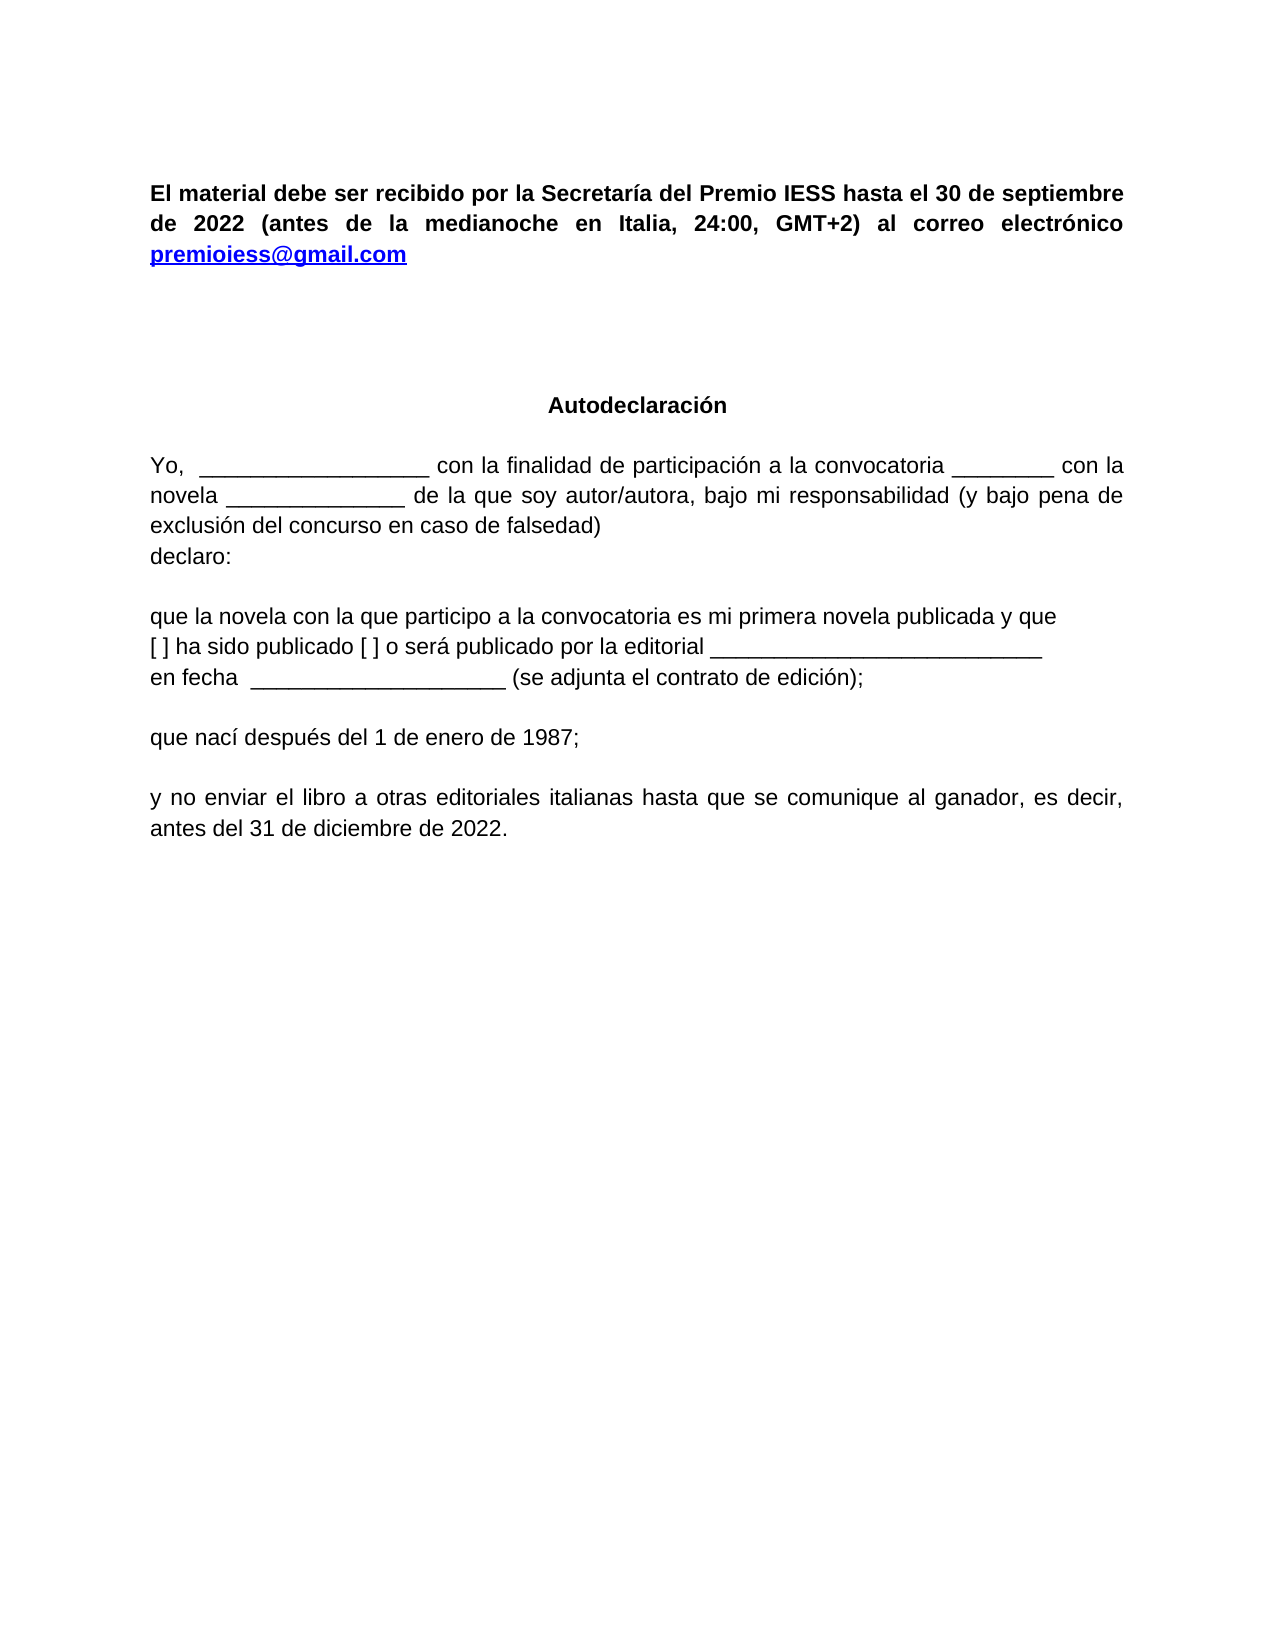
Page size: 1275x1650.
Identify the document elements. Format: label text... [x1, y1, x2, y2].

text que nací después del 1 de enero de 1987; [150, 724, 1125, 750]
text que la novela con la que participo a la convocatoria es mi primera novela publicada y que [150, 603, 1125, 629]
text [ ] ha sido publicado [ ] o será publicado por la editorial __________________________ [150, 633, 1125, 660]
text en fecha ____________________ (se adjunta el contrato de edición); [150, 663, 1125, 690]
text y no enviar el libro a otras editoriales italianas hasta que se comunique al ganador, es decir, antes del 31 de diciembre de 2022. [150, 784, 1125, 841]
text Autodeclaración [150, 392, 1125, 418]
text declaro: [150, 543, 1125, 569]
text Yo, __________________ con la finalidad de participación a la convocatoria ________ con la novela ______________ de la que soy autor/autora, bajo mi responsabilidad (y bajo pena de exclusión del concurso en caso de falsedad) [150, 452, 1125, 539]
text El material debe ser recibido por la Secretaría del Premio IESS hasta el 30 de septiembre de 2022 (antes de la medianoche en Italia, 24:00, GMT+2) al correo electrónico premioiess@gmail.com [150, 180, 1125, 267]
